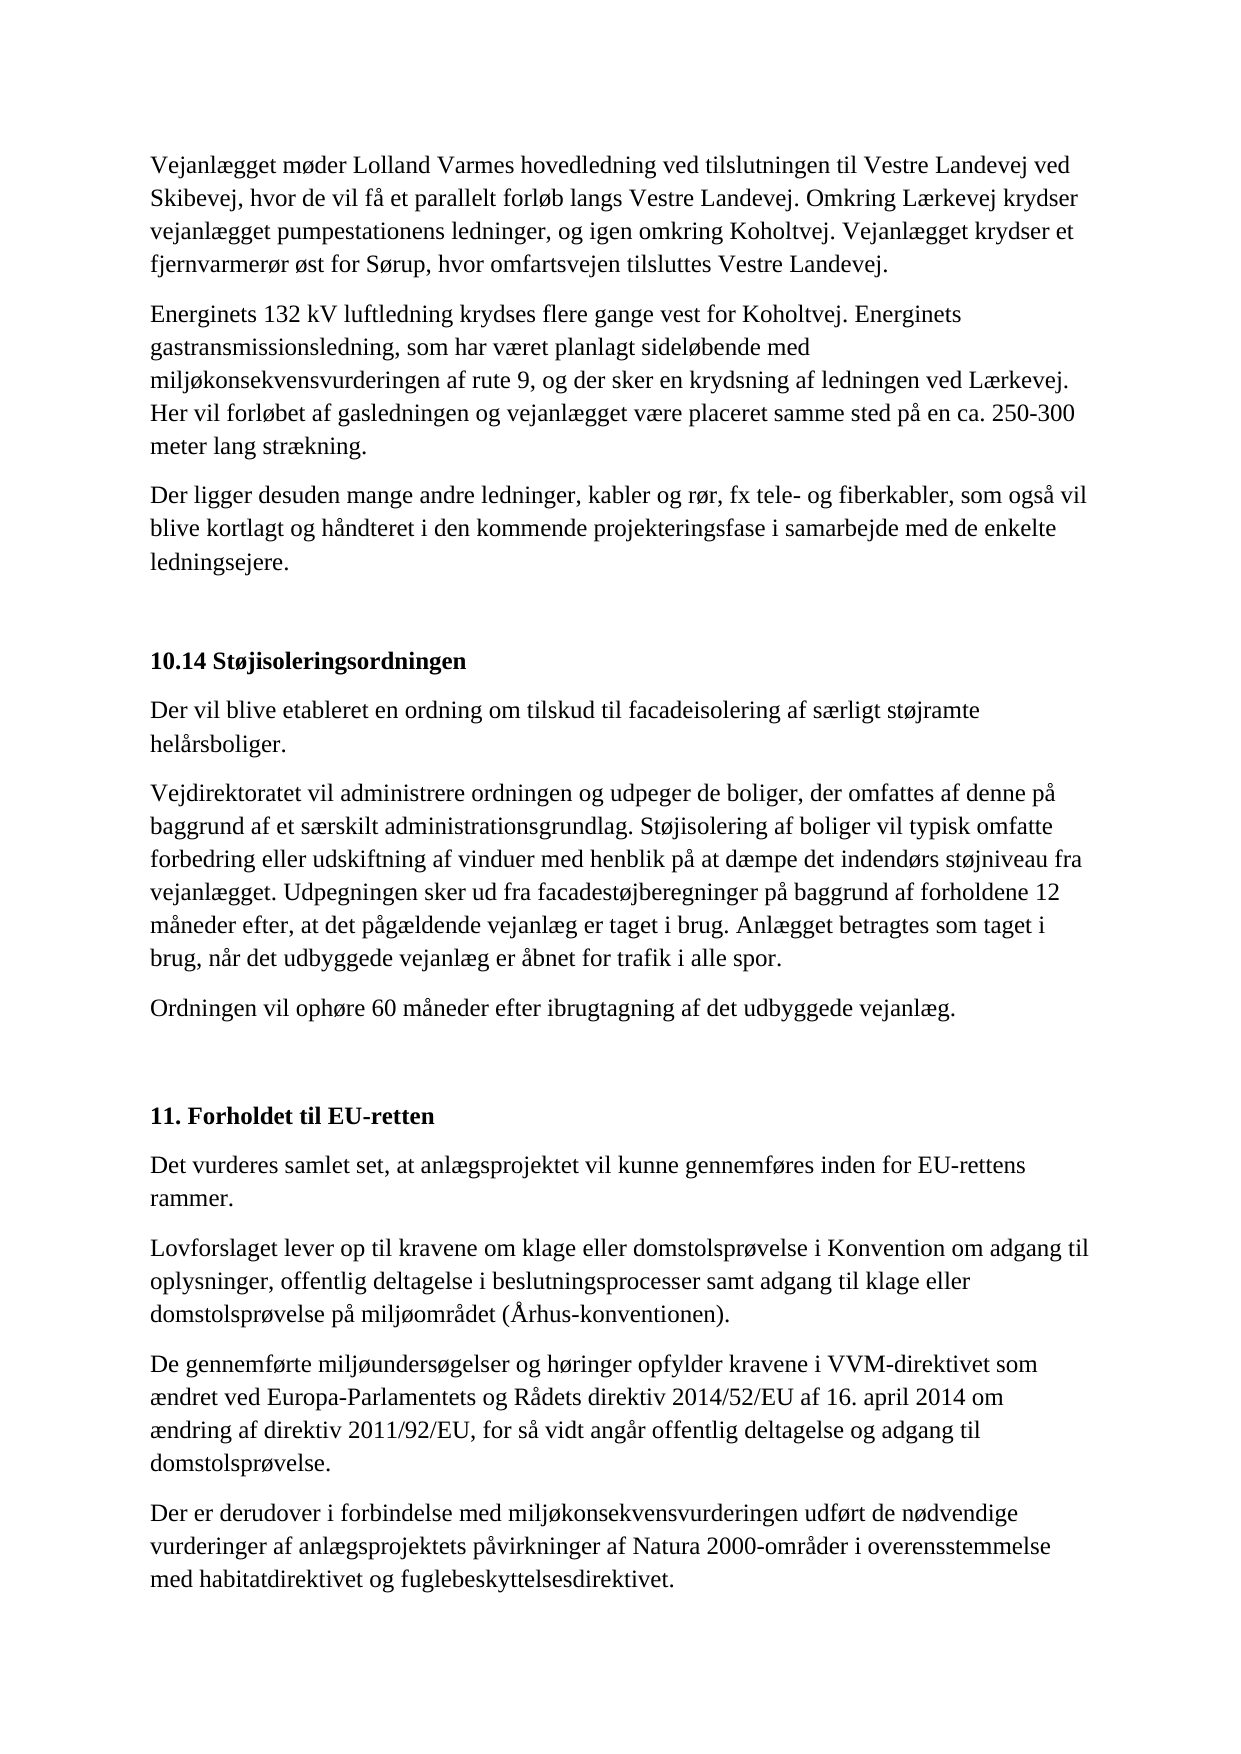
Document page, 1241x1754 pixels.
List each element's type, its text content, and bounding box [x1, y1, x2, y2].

text Vejdirektoratet vil administrere ordningen og udpeger de boliger, der omfattes af denne på baggrund af et særskilt administrationsgrundlag. Støjisolering af boliger vil typisk omfatte forbedring eller udskiftning af vinduer med henblik på at dæmpe det indendørs støjniveau fra vejanlægget. Udpegningen sker ud fra facadestøjberegninger på baggrund af forholdene 12 måneder efter, at det pågældende vejanlæg er taget i brug. Anlægget betragtes som taget i brug, når det udbyggede vejanlæg er åbnet for trafik i alle spor. [150, 778, 1090, 972]
text Der vil blive etableret en ordning om tilskud til facadeisolering af særligt støjramte helårsboliger. [150, 696, 1090, 757]
text Lovforslaget lever op til kravene om klage eller domstolsprøvelse i Konvention om adgang til oplysninger, offentlig deltagelse i beslutningsprocesser samt adgang til klage eller domstolsprøvelse på miljøområdet (Århus-konventionen). [150, 1233, 1090, 1328]
text 11. Forholdet til EU-retten [150, 1101, 1090, 1129]
text Det vurderes samlet set, at anlægsprojektet vil kunne gennemføres inden for EU-rettens rammer. [150, 1151, 1090, 1212]
text 10.14 Støjisoleringsordningen [150, 646, 1090, 675]
text De gennemførte miljøundersøgelser og høringer opfylder kravene i VVM-direktivet som ændret ved Europa-Parlamentets og Rådets direktiv 2014/52/EU af 16. april 2014 om ændring af direktiv 2011/92/EU, for så vidt angår offentlig deltagelse og adgang til domstolsprøvelse. [150, 1349, 1090, 1477]
text Energinets 132 kV luftledning krydses flere gange vest for Koholtvej. Energinets gastransmissionsledning, som har været planlagt sideløbende med miljøkonsekvensvurderingen af rute 9, og der sker en krydsning af ledningen ved Lærkevej. Her vil forløbet af gasledningen og vejanlægget være placeret samme sted på en ca. 250-300 meter lang strækning. [150, 299, 1090, 459]
text Vejanlægget møder Lolland Varmes hovedledning ved tilslutningen til Vestre Landevej ved Skibevej, hvor de vil få et parallelt forløb langs Vestre Landevej. Omkring Lærkevej krydser vejanlægget pumpestationens ledninger, og igen omkring Koholtvej. Vejanlægget krydser et fjernvarmerør øst for Sørup, hvor omfartsvejen tilsluttes Vestre Landevej. [150, 150, 1090, 278]
text Der ligger desuden mange andre ledninger, kabler og rør, fx tele- og fiberkabler, som også vil blive kortlagt og håndteret i den kommende projekteringsfase i samarbejde med de enkelte ledningsejere. [150, 481, 1090, 575]
text Der er derudover i forbindelse med miljøkonsekvensvurderingen udført de nødvendige vurderinger af anlægsprojektets påvirkninger af Natura 2000-områder i overensstemmelse med habitatdirektivet og fuglebeskyttelsesdirektivet. [150, 1498, 1090, 1592]
text Ordningen vil ophøre 60 måneder efter ibrugtagning af det udbyggede vejanlæg. [150, 993, 1090, 1022]
